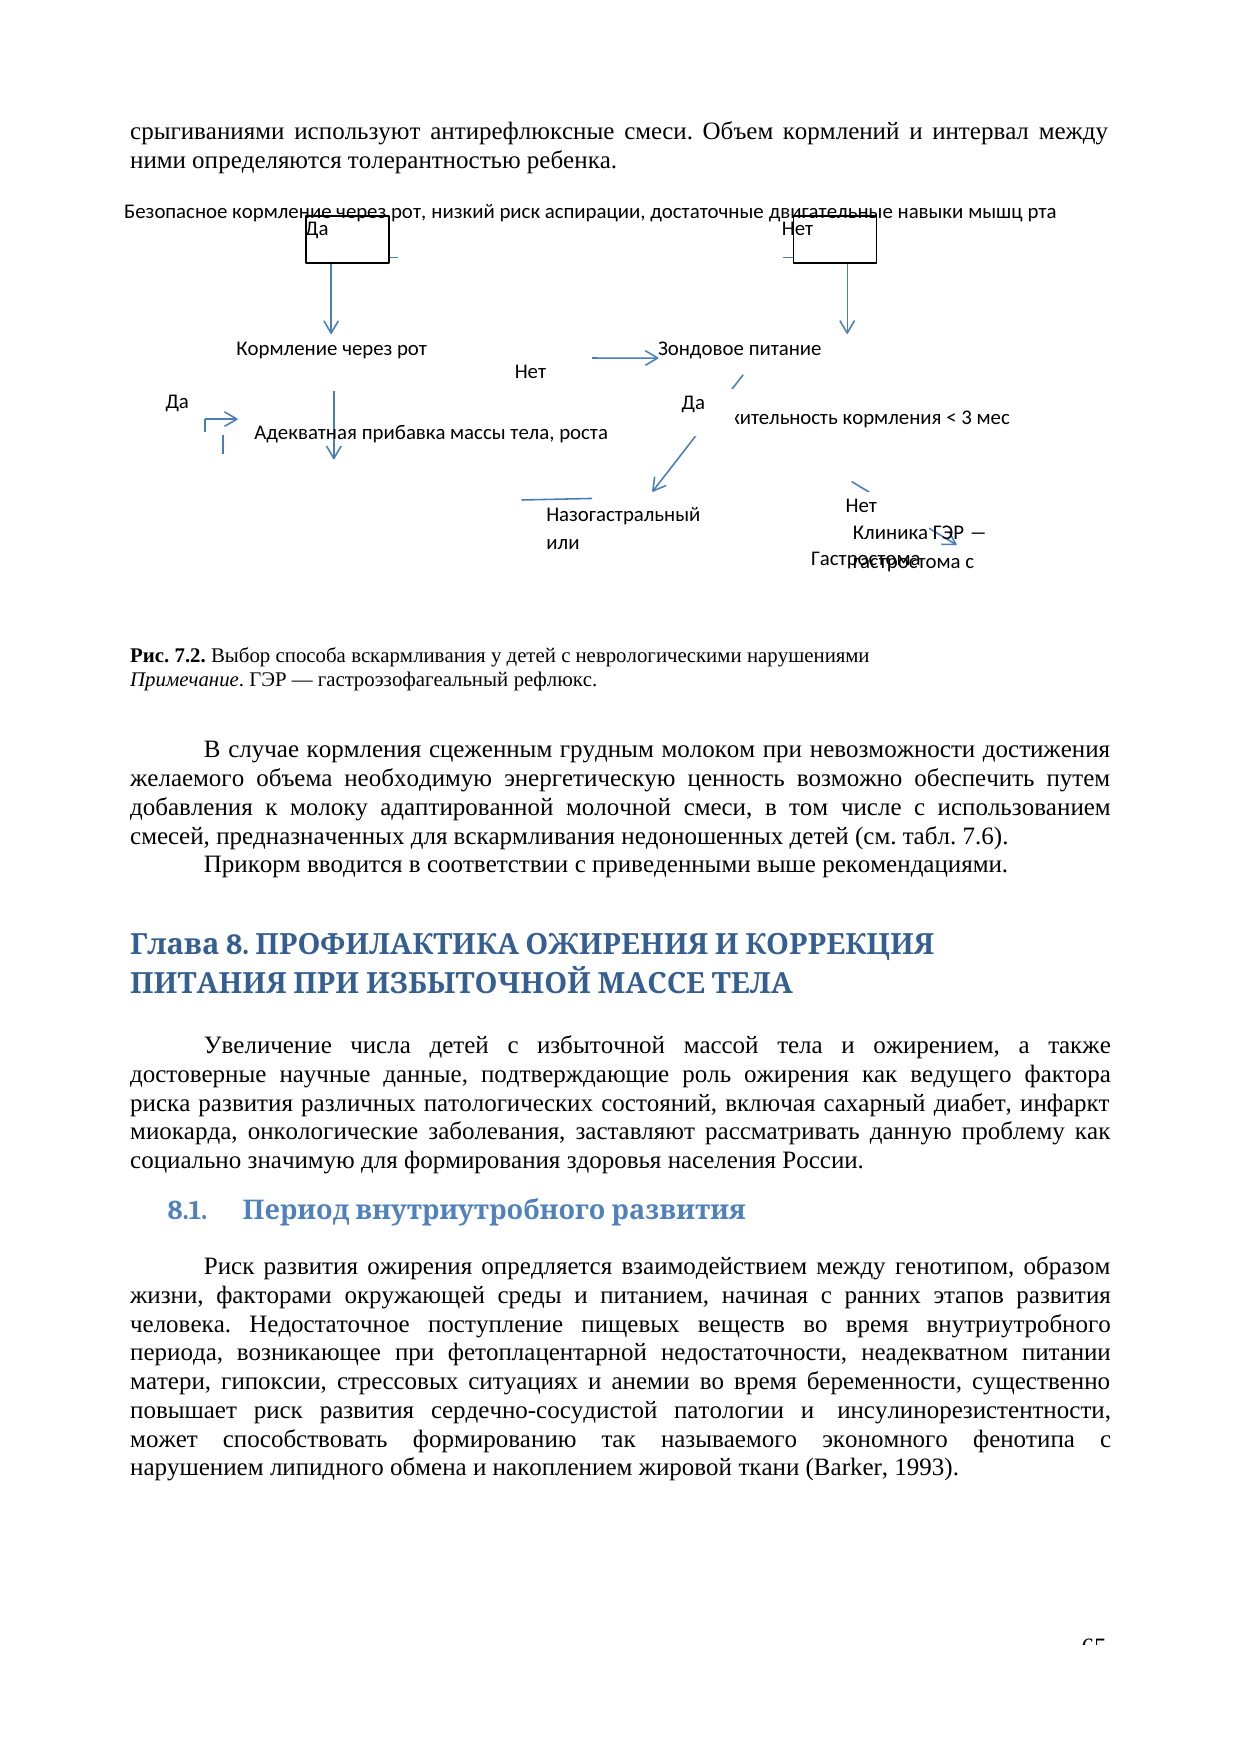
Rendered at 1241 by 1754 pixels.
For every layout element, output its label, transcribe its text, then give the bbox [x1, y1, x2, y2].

text Прикорм вводится в соответствии с приведенными выше рекомендациями. [204, 849, 1190, 878]
text Увеличение числа детей с избыточной массой тела и ожирением, а также достоверные научные данные, подтверждающие роль ожирения как ведущего фактора риска развития различных патологических состояний, включая сахарный диабет, инфаркт миокарда, онкологические заболевания, заставляют рассматривать данную проблему как социально значимую для формирования здоровья населения России. [130, 1030, 1111, 1174]
text В случае кормления сцеженным грудным молоком при невозможности достижения желаемого объема необходимую энергетическую ценность возможно обеспечить путем добавления к молоку адаптированной молочной смеси, в том числе с использованием смесей, предназначенных для вскармливания недоношенных детей (см. табл. 7.6). [130, 734, 1111, 849]
subtitle Глава 8. ПРОФИЛАКТИКА ОЖИРЕНИЯ И КОРРЕКЦИЯ ПИТАНИЯ ПРИ ИЗБЫТОЧНОЙ МАССЕ ТЕЛА [130, 928, 1086, 1001]
text срыгиваниями используют антирефлюксные смеси. Объем кормлений и интервал между ними определяются толерантностью ребенка. [130, 116, 1111, 173]
text Рис. 7.2. Выбор способа вскармливания у детей с неврологическими нарушениями [130, 643, 1190, 667]
subtitle Период внутриутробного развития [167, 1195, 1190, 1226]
text Примечание. ГЭР ― гастроэзофагеальный рефлюкс. [130, 667, 1190, 691]
text Риск развития ожирения опредляется взаимодействием между генотипом, образом жизни, факторами окружающей среды и питанием, начиная с ранних этапов развития человека. Недостаточное поступление пищевых веществ во время внутриутробного периода, возникающее при фетоплацентарной недостаточности, неадекватном питании матери, гипоксии, стрессовых ситуациях и анемии во время беременности, существенно повышает риск развития сердечно-сосудистой патологии и инсулинорезистентности, может способствовать формированию так называемого экономного фенотипа с нарушением липидного обмена и накоплением жировой ткани (Barker, 1993). [130, 1251, 1111, 1481]
